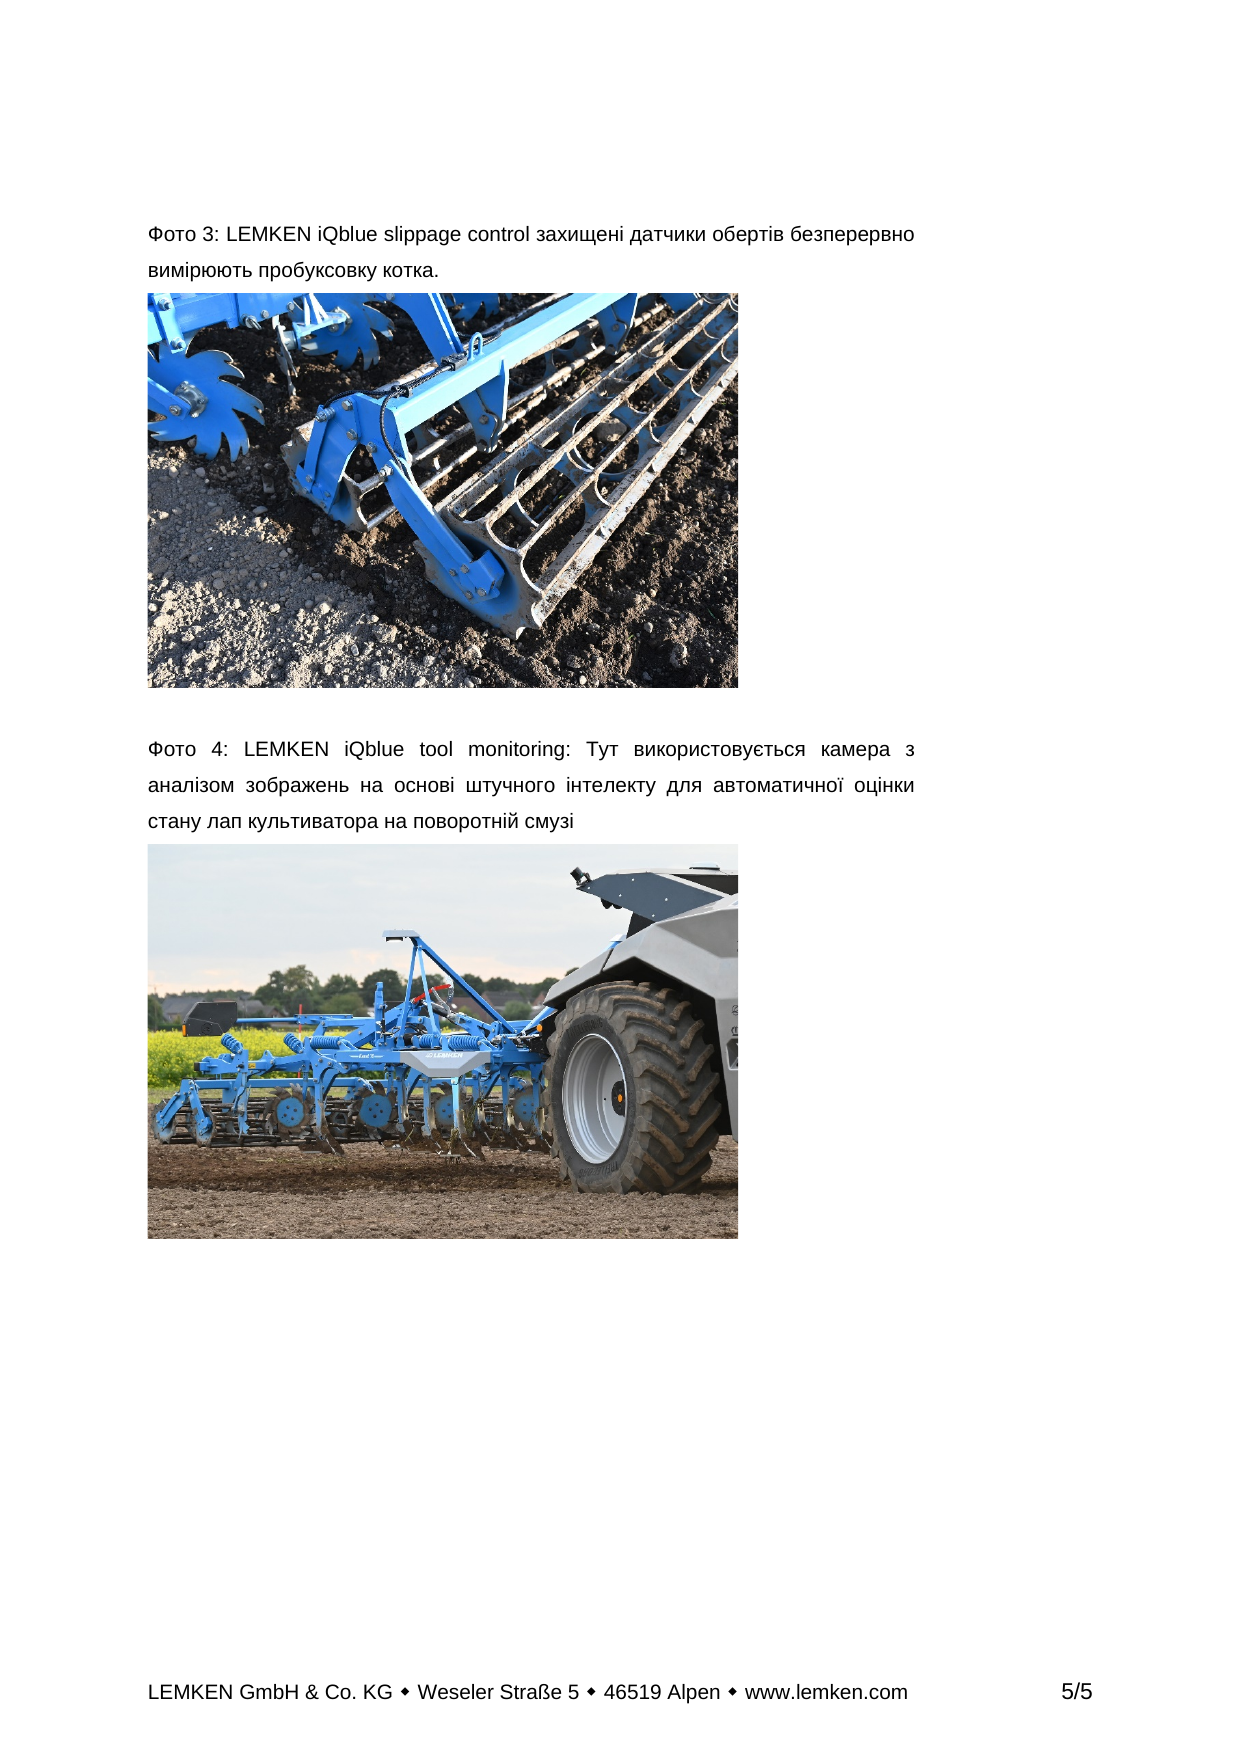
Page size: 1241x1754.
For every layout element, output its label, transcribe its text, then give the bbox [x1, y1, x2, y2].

text Фото 4: LEMKEN iQblue tool monitoring: Тут використовується камера з аналізом зображень на основі штучного інтелекту для автоматичної оцінки стану лап культиватора на поворотній смузі [148, 737, 916, 832]
picture [147, 844, 739, 1239]
text Фото 3: LEMKEN iQblue slippage control захищені датчики обертів безперервно вимірюють пробуксовку котка. [148, 222, 916, 281]
picture [147, 293, 739, 688]
